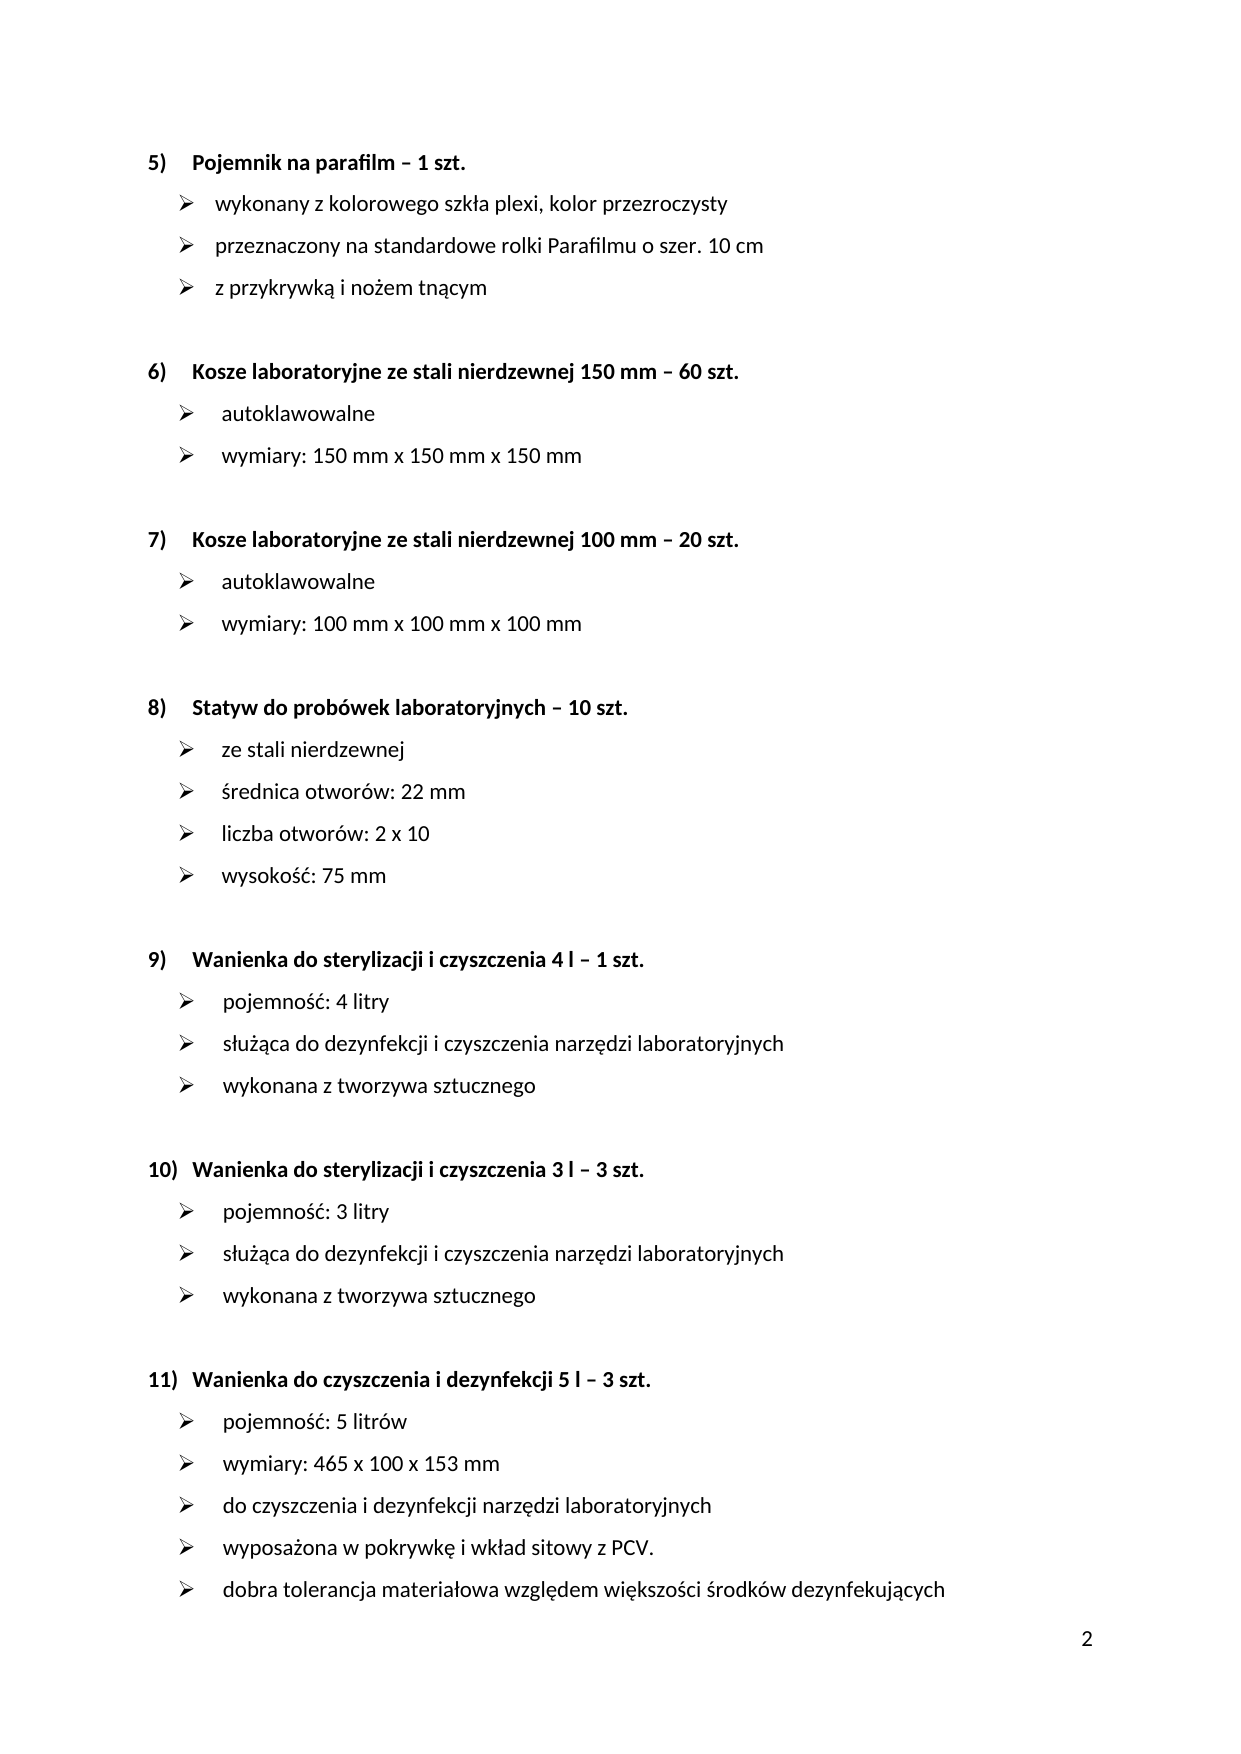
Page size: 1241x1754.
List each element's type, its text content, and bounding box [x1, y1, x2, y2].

list wykonana z tworzywa sztucznego [177, 1071, 1093, 1099]
list wymiary: 465 x 100 x 153 mm [177, 1449, 1093, 1477]
list Pojemnik na parafilm – 1 szt. [148, 148, 1093, 176]
list pojemność: 4 litry [177, 987, 1093, 1015]
list autoklawowalne [177, 567, 1093, 595]
list ze stali nierdzewnej [177, 735, 1093, 763]
list wyposażona w pokrywkę i wkład sitowy z PCV. [177, 1533, 1093, 1561]
list przeznaczony na standardowe rolki Parafilmu o szer. 10 cm [177, 232, 1093, 259]
list wymiary: 150 mm x 150 mm x 150 mm [177, 441, 1093, 469]
list dobra tolerancja materiałowa względem większości środków dezynfekujących [177, 1575, 1093, 1603]
list Kosze laboratoryjne ze stali nierdzewnej 150 mm – 60 szt. [148, 357, 1093, 386]
list autoklawowalne [177, 399, 1093, 427]
list Wanienka do sterylizacji i czyszczenia 4 l – 1 szt. [148, 945, 1093, 973]
list wykonana z tworzywa sztucznego [177, 1281, 1093, 1309]
list wykonany z kolorowego szkła plexi, kolor przezroczysty [177, 189, 1093, 218]
list służąca do dezynfekcji i czyszczenia narzędzi laboratoryjnych [177, 1029, 1093, 1057]
list pojemność: 5 litrów [177, 1407, 1093, 1435]
list średnica otworów: 22 mm [177, 777, 1093, 805]
list pojemność: 3 litry [177, 1197, 1093, 1225]
list Wanienka do czyszczenia i dezynfekcji 5 l – 3 szt. [148, 1365, 1093, 1393]
list Kosze laboratoryjne ze stali nierdzewnej 100 mm – 20 szt. [148, 525, 1093, 553]
list z przykrywką i nożem tnącym [177, 273, 1093, 302]
list Statyw do probówek laboratoryjnych – 10 szt. [148, 693, 1093, 721]
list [177, 1491, 1093, 1519]
list wysokość: 75 mm [177, 861, 1093, 889]
list wymiary: 100 mm x 100 mm x 100 mm [177, 609, 1093, 637]
list służąca do dezynfekcji i czyszczenia narzędzi laboratoryjnych [177, 1239, 1093, 1267]
list Wanienka do sterylizacji i czyszczenia 3 l – 3 szt. [148, 1155, 1093, 1183]
list liczba otworów: 2 x 10 [177, 819, 1093, 847]
